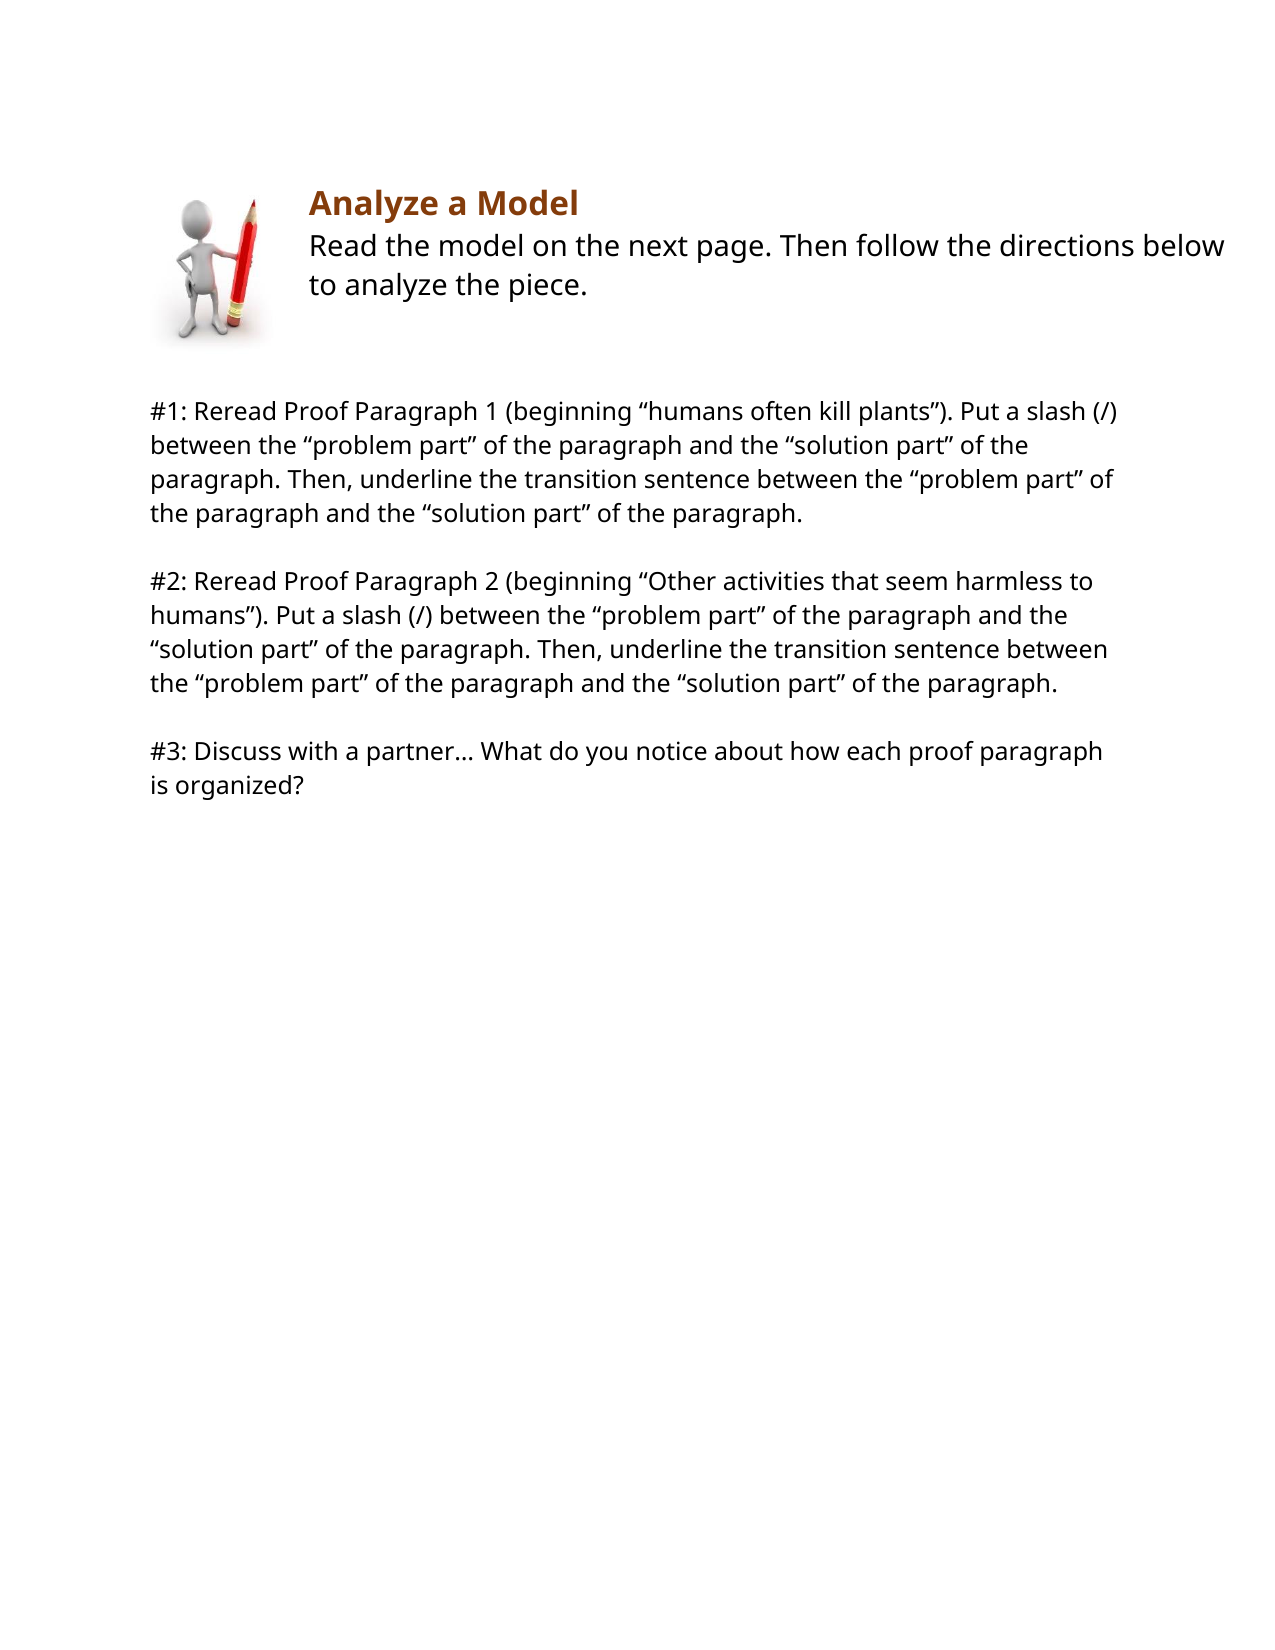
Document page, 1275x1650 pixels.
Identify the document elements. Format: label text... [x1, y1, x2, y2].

picture [150, 189, 280, 354]
text #1: Reread Proof Paragraph 1 (beginning “humans often kill plants”). Put a slash (/) between the “problem part” of the paragraph and the “solution part” of the paragraph. Then, underline the transition sentence between the “problem part” of the paragraph and the “solution part” of the paragraph. [150, 393, 1125, 529]
text #3: Discuss with a partner… What do you notice about how each proof paragraph is organized? [150, 734, 1125, 802]
text #2: Reread Proof Paragraph 2 (beginning “Other activities that seem harmless to humans”). Put a slash (/) between the “problem part” of the paragraph and the “solution part” of the paragraph. Then, underline the transition sentence between the “problem part” of the paragraph and the “solution part” of the paragraph. [150, 563, 1125, 700]
